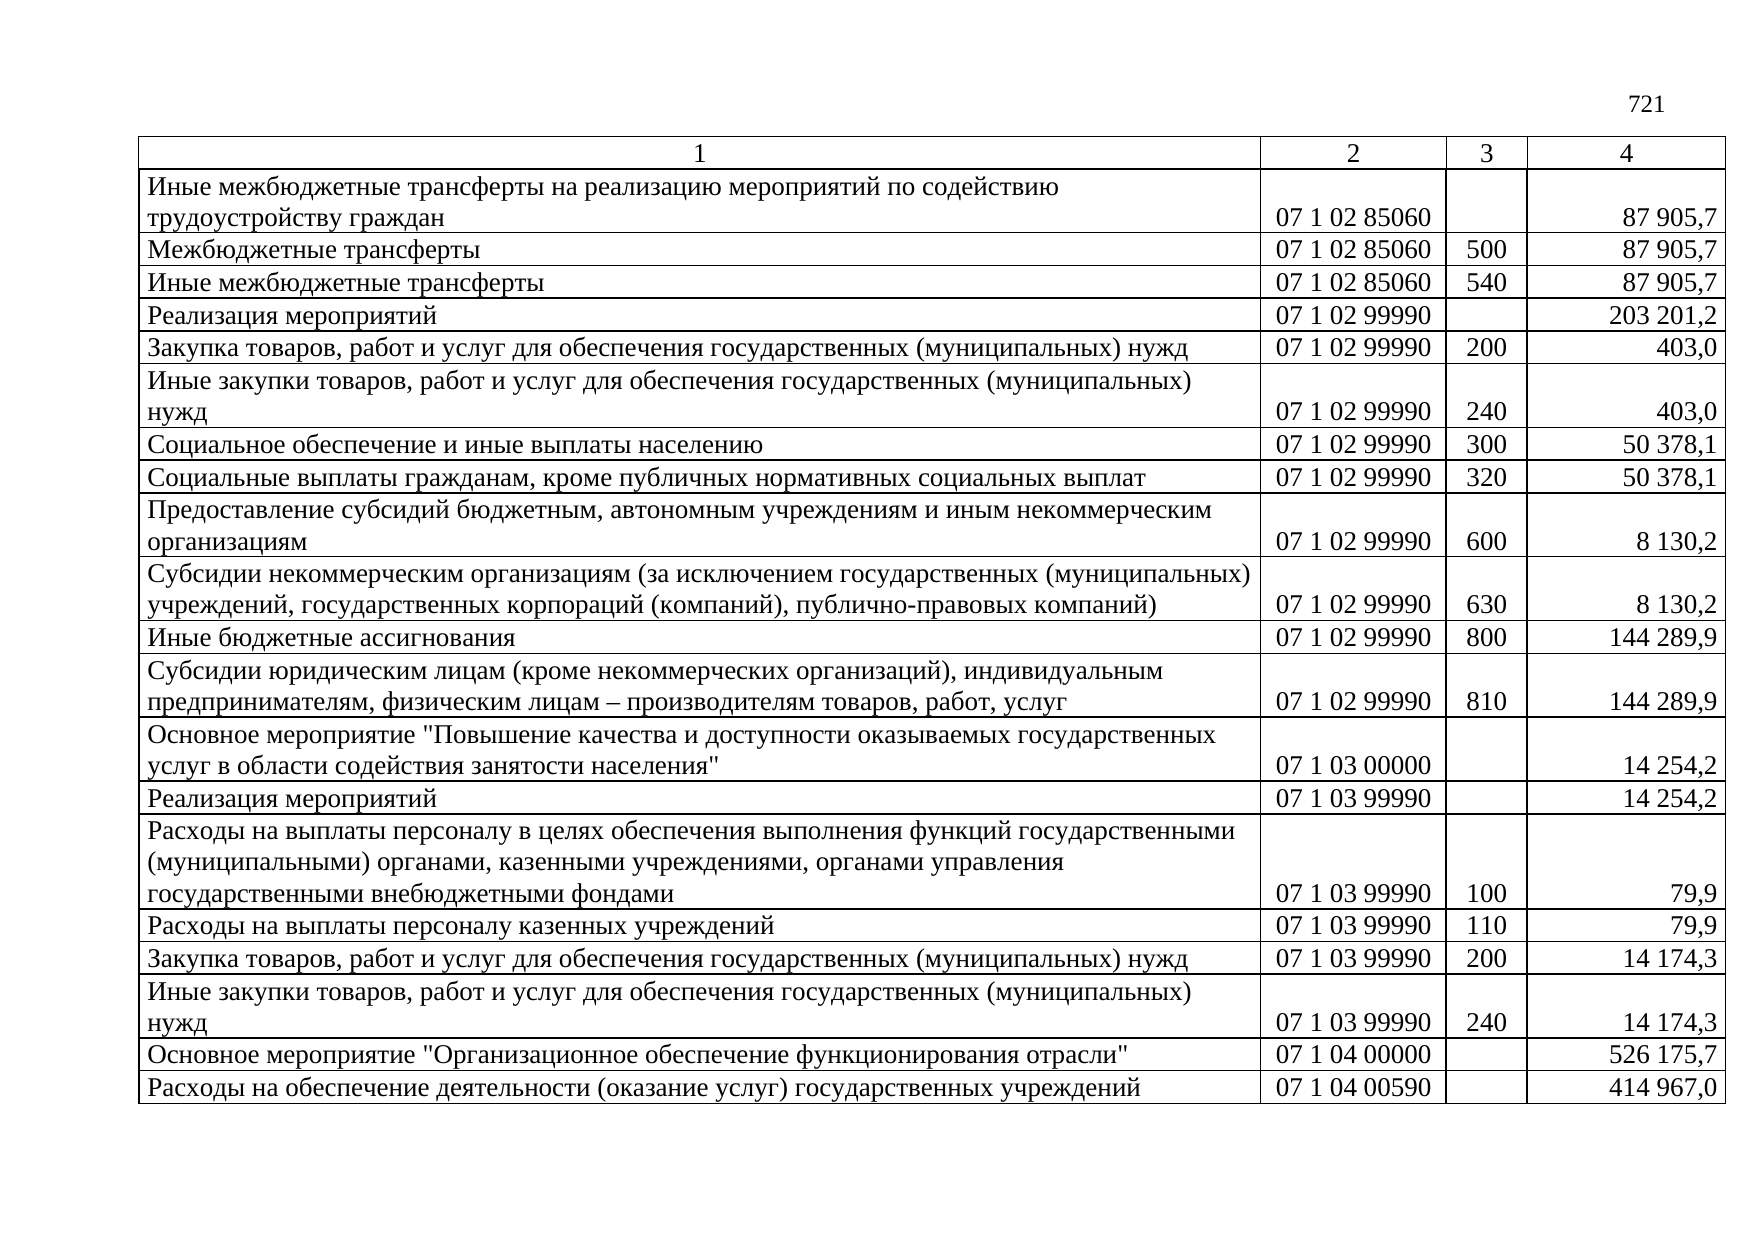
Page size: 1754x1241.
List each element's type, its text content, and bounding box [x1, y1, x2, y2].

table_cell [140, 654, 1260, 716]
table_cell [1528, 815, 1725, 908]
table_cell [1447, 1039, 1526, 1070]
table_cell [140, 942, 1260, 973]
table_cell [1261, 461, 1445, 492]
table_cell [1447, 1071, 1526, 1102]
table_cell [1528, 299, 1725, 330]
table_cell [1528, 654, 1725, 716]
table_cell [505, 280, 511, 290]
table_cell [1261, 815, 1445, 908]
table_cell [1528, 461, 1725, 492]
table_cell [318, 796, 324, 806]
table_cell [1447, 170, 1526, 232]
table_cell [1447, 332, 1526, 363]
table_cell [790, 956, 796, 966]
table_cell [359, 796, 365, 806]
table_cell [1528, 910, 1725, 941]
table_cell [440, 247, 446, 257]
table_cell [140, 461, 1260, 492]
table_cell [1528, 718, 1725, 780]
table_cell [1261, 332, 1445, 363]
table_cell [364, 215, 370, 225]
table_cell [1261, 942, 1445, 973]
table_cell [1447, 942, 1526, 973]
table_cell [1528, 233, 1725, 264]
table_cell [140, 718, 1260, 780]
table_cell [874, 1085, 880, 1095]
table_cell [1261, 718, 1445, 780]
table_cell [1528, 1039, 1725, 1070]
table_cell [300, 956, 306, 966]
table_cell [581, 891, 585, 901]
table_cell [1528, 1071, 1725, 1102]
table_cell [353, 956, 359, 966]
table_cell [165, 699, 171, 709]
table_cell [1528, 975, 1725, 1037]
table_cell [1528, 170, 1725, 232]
table_header 1 [139, 137, 1260, 168]
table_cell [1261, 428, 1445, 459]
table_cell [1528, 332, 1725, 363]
table_header 2 [1261, 137, 1446, 168]
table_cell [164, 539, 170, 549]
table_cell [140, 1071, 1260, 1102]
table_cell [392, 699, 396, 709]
table_header 4 [1528, 137, 1725, 168]
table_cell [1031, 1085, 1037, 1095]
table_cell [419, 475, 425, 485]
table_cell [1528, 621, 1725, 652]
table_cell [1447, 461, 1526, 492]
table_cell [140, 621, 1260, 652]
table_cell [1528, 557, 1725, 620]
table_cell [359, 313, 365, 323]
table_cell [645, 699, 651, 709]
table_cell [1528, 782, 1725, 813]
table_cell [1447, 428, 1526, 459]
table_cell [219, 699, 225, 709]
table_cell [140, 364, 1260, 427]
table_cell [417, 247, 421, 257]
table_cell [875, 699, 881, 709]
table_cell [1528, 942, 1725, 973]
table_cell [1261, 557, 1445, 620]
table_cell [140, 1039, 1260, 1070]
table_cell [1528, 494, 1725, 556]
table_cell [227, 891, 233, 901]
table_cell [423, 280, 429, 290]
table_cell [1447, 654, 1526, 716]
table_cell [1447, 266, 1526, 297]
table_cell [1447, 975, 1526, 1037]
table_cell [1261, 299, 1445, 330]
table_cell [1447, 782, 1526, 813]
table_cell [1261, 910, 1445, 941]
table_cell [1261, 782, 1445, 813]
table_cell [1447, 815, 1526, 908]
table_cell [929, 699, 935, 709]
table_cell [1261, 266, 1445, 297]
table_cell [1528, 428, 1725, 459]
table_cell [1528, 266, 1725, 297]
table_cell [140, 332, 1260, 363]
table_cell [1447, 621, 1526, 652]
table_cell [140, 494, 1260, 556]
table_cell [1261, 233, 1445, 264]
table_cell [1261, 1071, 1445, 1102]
table_header 3 [1447, 137, 1527, 168]
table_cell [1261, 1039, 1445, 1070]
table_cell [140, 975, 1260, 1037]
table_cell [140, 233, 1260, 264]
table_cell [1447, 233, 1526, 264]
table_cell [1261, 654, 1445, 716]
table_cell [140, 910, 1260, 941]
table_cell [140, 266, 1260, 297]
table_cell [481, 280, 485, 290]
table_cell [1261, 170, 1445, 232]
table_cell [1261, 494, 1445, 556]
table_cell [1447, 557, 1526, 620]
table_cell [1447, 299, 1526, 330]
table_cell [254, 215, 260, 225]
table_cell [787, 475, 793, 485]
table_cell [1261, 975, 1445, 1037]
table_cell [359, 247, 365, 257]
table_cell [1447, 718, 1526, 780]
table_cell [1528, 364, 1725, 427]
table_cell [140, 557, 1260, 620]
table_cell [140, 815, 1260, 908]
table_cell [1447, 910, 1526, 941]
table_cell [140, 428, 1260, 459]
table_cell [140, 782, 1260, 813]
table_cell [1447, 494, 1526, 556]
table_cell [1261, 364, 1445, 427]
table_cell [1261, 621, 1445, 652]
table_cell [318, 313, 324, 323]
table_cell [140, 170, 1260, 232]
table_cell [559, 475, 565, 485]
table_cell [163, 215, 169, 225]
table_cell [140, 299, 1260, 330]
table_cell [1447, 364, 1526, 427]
